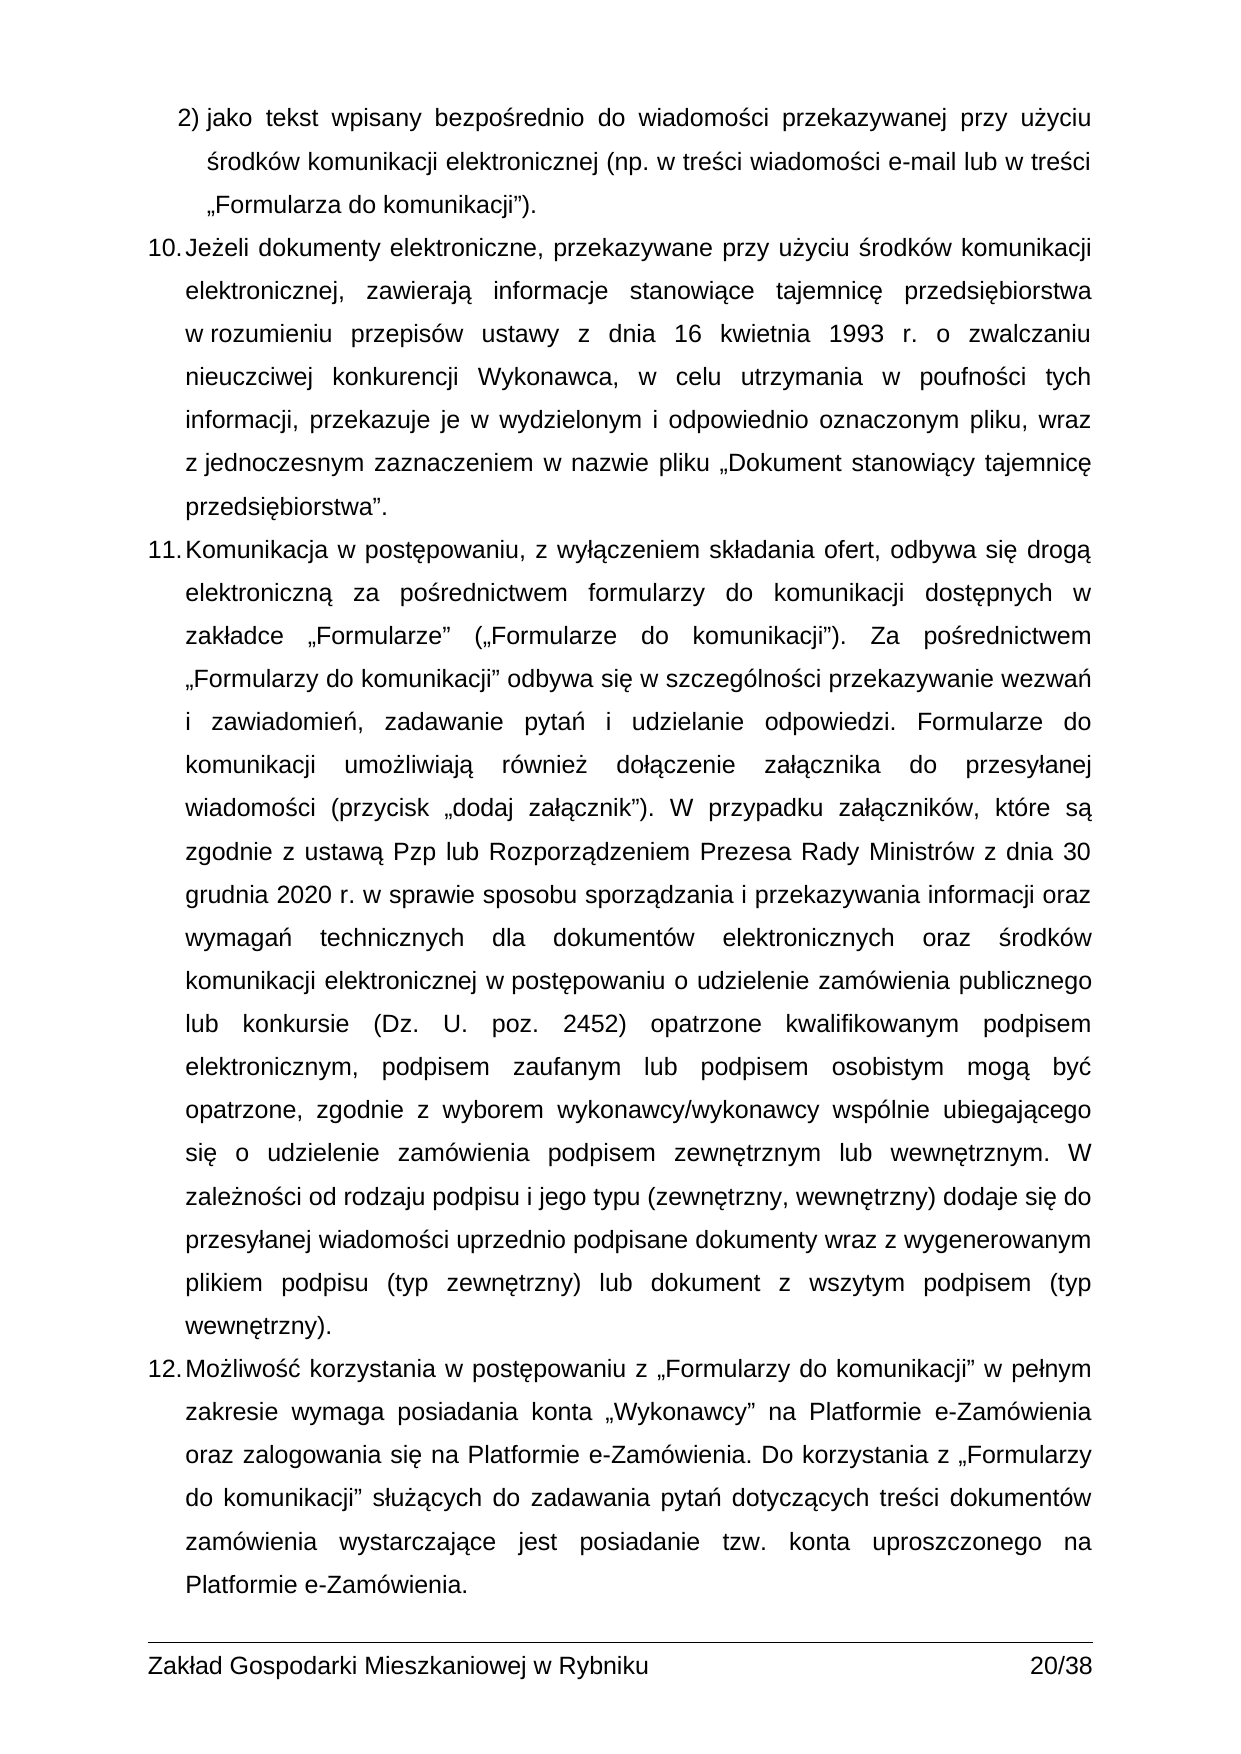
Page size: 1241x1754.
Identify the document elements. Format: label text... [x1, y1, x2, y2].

list jako tekst wpisany bezpośrednio do wiadomości przekazywanej przy użyciu środków komunikacji elektronicznej (np. w treści wiadomości e-mail lub w treści „Formularza do komunikacji”). [177, 103, 1093, 218]
list Jeżeli dokumenty elektroniczne, przekazywane przy użyciu środków komunikacji elektronicznej, zawierają informacje stanowiące tajemnicę przedsiębiorstwa w rozumieniu przepisów ustawy z dnia 16 kwietnia 1993 r. o zwalczaniu nieuczciwej konkurencji Wykonawca, w celu utrzymania w poufności tych informacji, przekazuje je w wydzielonym i odpowiednio oznaczonym pliku, wraz z jednoczesnym zaznaczeniem w nazwie pliku „Dokument stanowiący tajemnicę przedsiębiorstwa”. [148, 233, 1093, 520]
list Komunikacja w postępowaniu, z wyłączeniem składania ofert, odbywa się drogą elektroniczną za pośrednictwem formularzy do komunikacji dostępnych w zakładce „Formularze” („Formularze do komunikacji”). Za pośrednictwem „Formularzy do komunikacji” odbywa się w szczególności przekazywanie wezwań i zawiadomień, zadawanie pytań i udzielanie odpowiedzi. Formularze do komunikacji umożliwiają również dołączenie załącznika do przesyłanej wiadomości (przycisk „dodaj załącznik”). W przypadku załączników, które są zgodnie z ustawą Pzp lub Rozporządzeniem Prezesa Rady Ministrów z dnia 30 grudnia 2020 r. w sprawie sposobu sporządzania i przekazywania informacji oraz wymagań technicznych dla dokumentów elektronicznych oraz środków komunikacji elektronicznej w postępowaniu o udzielenie zamówienia publicznego lub konkursie (Dz. U. poz. 2452) opatrzone kwalifikowanym podpisem elektronicznym, podpisem zaufanym lub podpisem osobistym mogą być opatrzone, zgodnie z wyborem wykonawcy/wykonawcy wspólnie ubiegającego się o udzielenie zamówienia podpisem zewnętrznym lub wewnętrznym. W zależności od rodzaju podpisu i jego typu (zewnętrzny, wewnętrzny) dodaje się do przesyłanej wiadomości uprzednio podpisane dokumenty wraz z wygenerowanym plikiem podpisu (typ zewnętrzny) lub dokument z wszytym podpisem (typ wewnętrzny). [148, 535, 1093, 1340]
list Możliwość korzystania w postępowaniu z „Formularzy do komunikacji” w pełnym zakresie wymaga posiadania konta „Wykonawcy” na Platformie e-Zamówienia oraz zalogowania się na Platformie e-Zamówienia. Do korzystania z „Formularzy do komunikacji” służących do zadawania pytań dotyczących treści dokumentów zamówienia wystarczające jest posiadanie tzw. konta uproszczonego na Platformie e-Zamówienia. [148, 1354, 1093, 1598]
